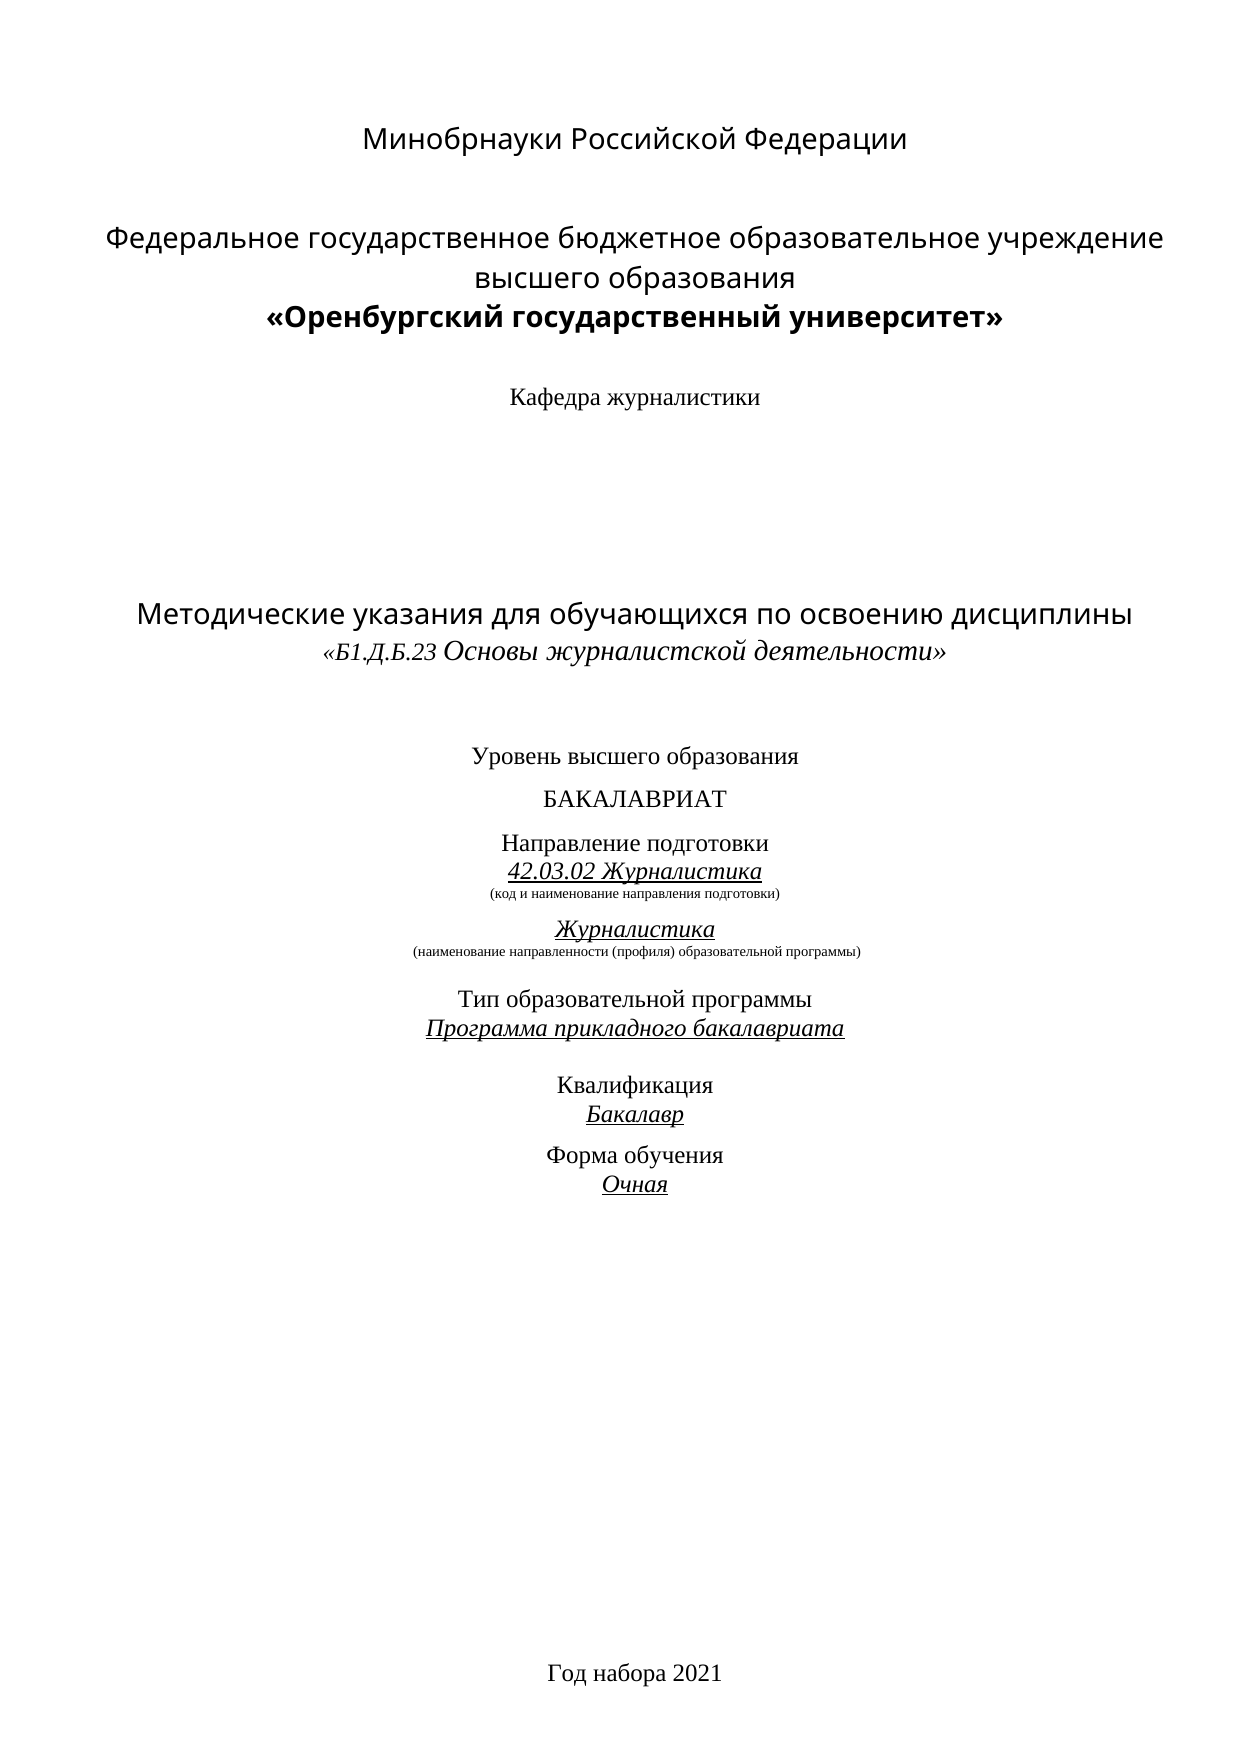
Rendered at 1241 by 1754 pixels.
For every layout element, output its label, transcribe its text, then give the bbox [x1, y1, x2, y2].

text Программа прикладного бакалавриата [88, 1013, 1181, 1041]
text Федеральное государственное бюджетное образовательное учреждение [88, 217, 1181, 257]
text Тип образовательной программы [88, 984, 1181, 1013]
text (код и наименование направления подготовки) [88, 885, 1181, 914]
text высшего образования [88, 257, 1181, 297]
text Форма обучения [88, 1140, 1181, 1169]
text 42.03.02 Журналистика [88, 856, 1181, 885]
text Бакалавр [88, 1099, 1181, 1128]
text Методические указания для обучающихся по освоению дисциплины [88, 593, 1181, 633]
text Направление подготовки [88, 828, 1181, 856]
text Минобрнауки Российской Федерации [88, 118, 1181, 158]
text БАКАЛАВРИАТ [88, 784, 1181, 813]
text «Б1.Д.Б.23 Основы журналистской деятельности» [88, 633, 1181, 667]
text Квалификация [88, 1070, 1181, 1099]
text Год набора 2021 [88, 1658, 1181, 1686]
text Уровень высшего образования [88, 741, 1181, 770]
text (наименование направленности (профиля) образовательной программы) [88, 943, 1181, 971]
text Очная [88, 1169, 1181, 1198]
text Журналистика [88, 914, 1181, 943]
text Кафедра журналистики [88, 382, 1181, 411]
text «Оренбургский государственный университет» [88, 297, 1181, 336]
